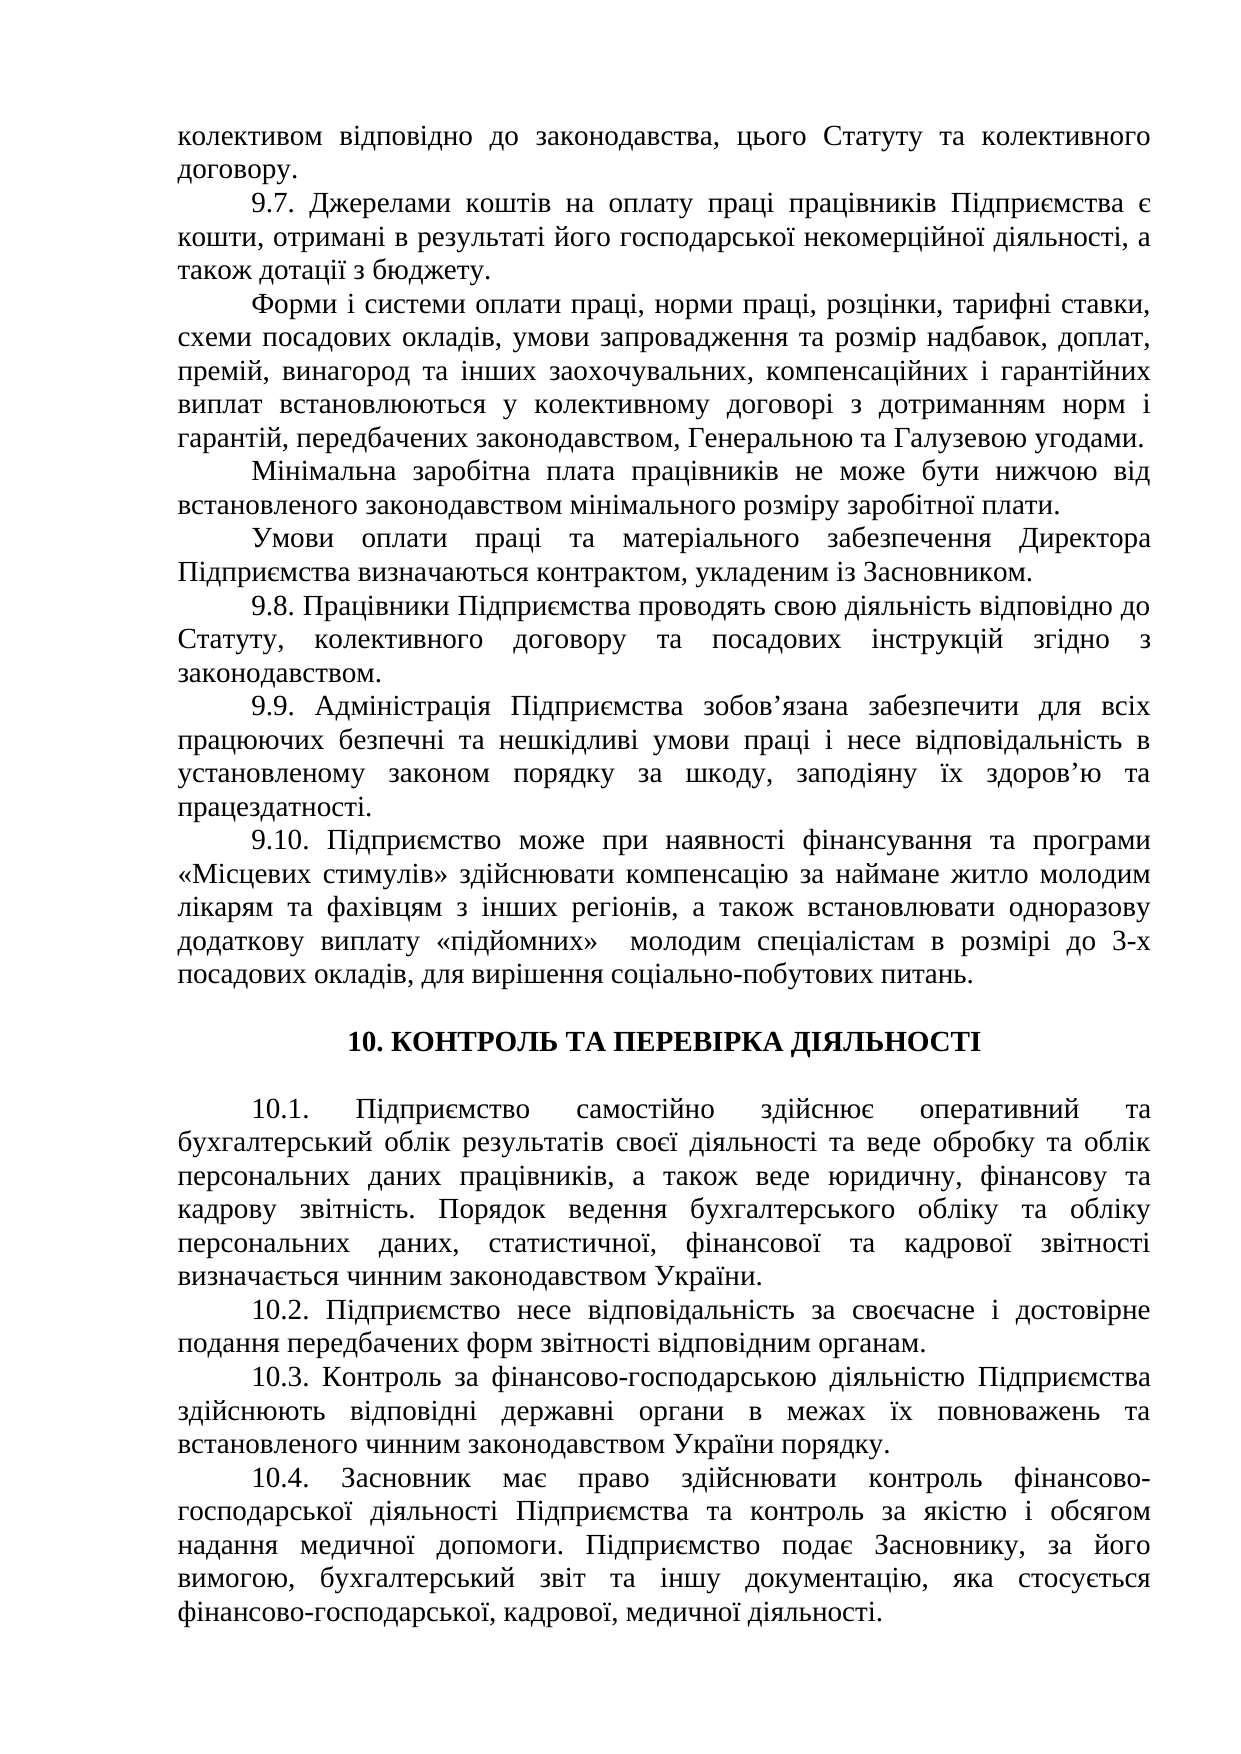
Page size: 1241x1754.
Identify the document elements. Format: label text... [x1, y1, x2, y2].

text 9.10. Підприємство може при наявності фінансування та програми «Місцевих стимулів» здійснювати компенсацію за наймане житло молодим лікарям та фахівцям з інших регіонів, а також встановлювати одноразову додаткову виплату «підйомних» молодим спеціалістам в розмірі до 3-х посадових окладів, для вирішення соціально-побутових питань. [177, 822, 1152, 990]
text Форми і системи оплати праці, норми праці, розцінки, тарифні ставки, схеми посадових окладів, умови запровадження та розмір надбавок, доплат, премій, винагород та інших заохочувальних, компенсаційних і гарантійних виплат встановлюються у колективному договорі з дотриманням норм і гарантій, передбачених законодавством, Генеральною та Галузевою угодами. [177, 286, 1152, 453]
text 10.4. Засновник має право здійснювати контроль фінансово-господарської діяльності Підприємства та контроль за якістю і обсягом надання медичної допомоги. Підприємство подає Засновнику, за його вимогою, бухгалтерський звіт та іншу документацію, яка стосується фінансово-господарської, кадрової, медичної діяльності. [177, 1460, 1152, 1627]
text Умови оплати праці та матеріального забезпечення Директора Підприємства визначаються контрактом, укладеним із Засновником. [177, 521, 1152, 588]
text 10.2. Підприємство несе відповідальність за своєчасне і достовірне подання передбачених форм звітності відповідним органам. [177, 1292, 1152, 1359]
text 10.3. Контроль за фінансово-господарською діяльністю Підприємства здійснюють відповідні державні органи в межах їх повноважень та встановленого чинним законодавством України порядку. [177, 1359, 1152, 1460]
text 9.8. Працівники Підприємства проводять свою діяльність відповідно до Статуту, колективного договору та посадових інструкцій згідно з законодавством. [177, 588, 1152, 688]
text 9.9. Адміністрація Підприємства зобов’язана забезпечити для всіх працюючих безпечні та нешкідливі умови праці і несе відповідальність в установленому законом порядку за шкоду, заподіяну їх здоров’ю та працездатності. [177, 688, 1152, 822]
text 10.1. Підприємство самостійно здійснює оперативний та бухгалтерський облік результатів своєї діяльності та веде обробку та облік персональних даних працівників, а також веде юридичну, фінансову та кадрову звітність. Порядок ведення бухгалтерського обліку та обліку персональних даних, статистичної, фінансової та кадрової звітності визначається чинним законодавством України. [177, 1091, 1152, 1292]
text 9.7. Джерелами коштів на оплату праці працівників Підприємства є кошти, отримані в результаті його господарської некомерційної діяльності, а також дотації з бюджету. [177, 185, 1152, 286]
text 10. КОНТРОЛЬ ТА ПЕРЕВІРКА ДІЯЛЬНОСТІ [177, 1024, 1152, 1057]
text Мінімальна заробітна плата працівників не може бути нижчою від встановленого законодавством мінімального розміру заробітної плати. [177, 453, 1152, 521]
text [177, 118, 1152, 185]
